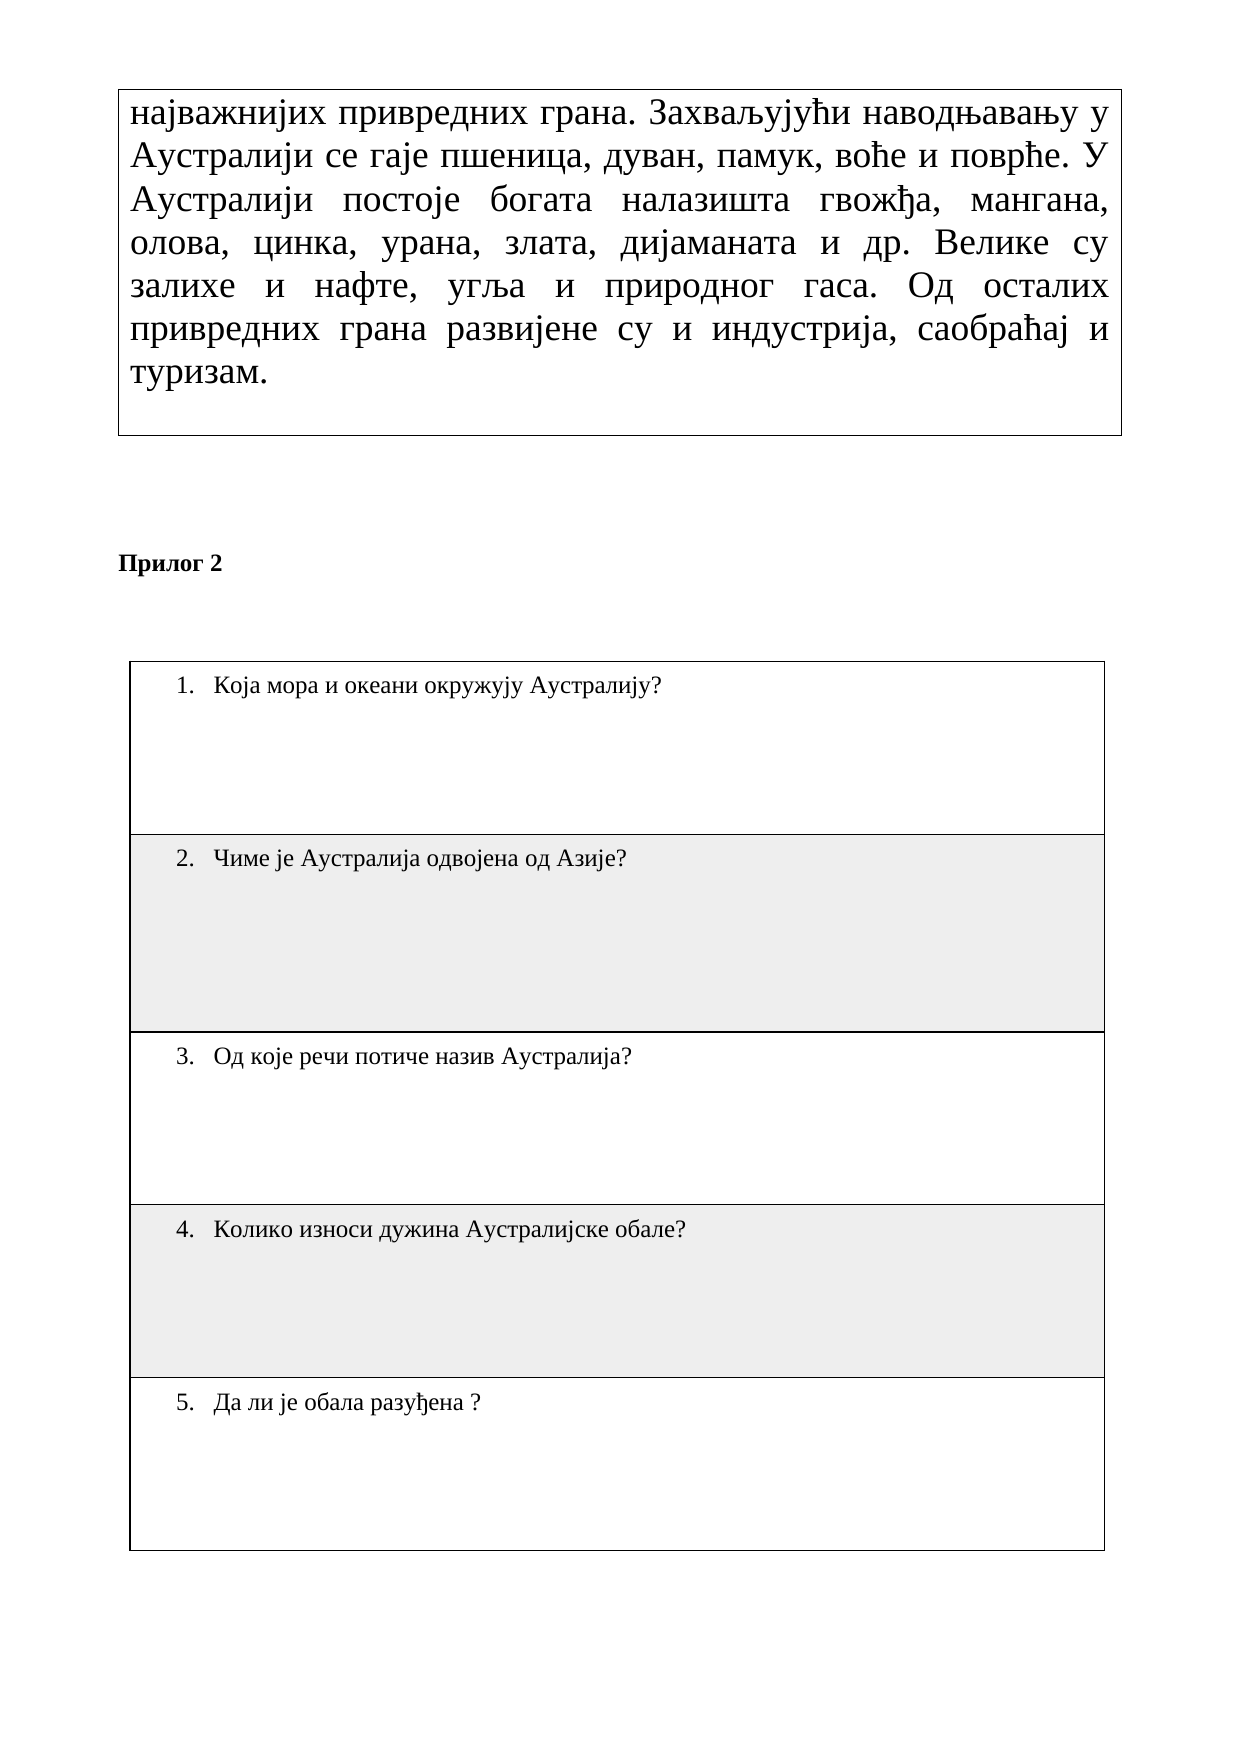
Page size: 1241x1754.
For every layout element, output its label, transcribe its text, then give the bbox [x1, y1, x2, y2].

table_cell Чиме је Аустралија одвојена од Азије? [131, 835, 1104, 1031]
table_cell Да ли је обала разуђена ? [131, 1378, 1104, 1550]
table_cell Од које речи потиче назив Аустралија? [131, 1033, 1104, 1204]
table_header Која мора и океани окружују Аустралију? [131, 662, 1104, 833]
table_cell Колико износи дужина Аустралијске обале? [131, 1205, 1104, 1377]
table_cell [119, 90, 1121, 435]
text Прилог 2 [118, 548, 1122, 577]
